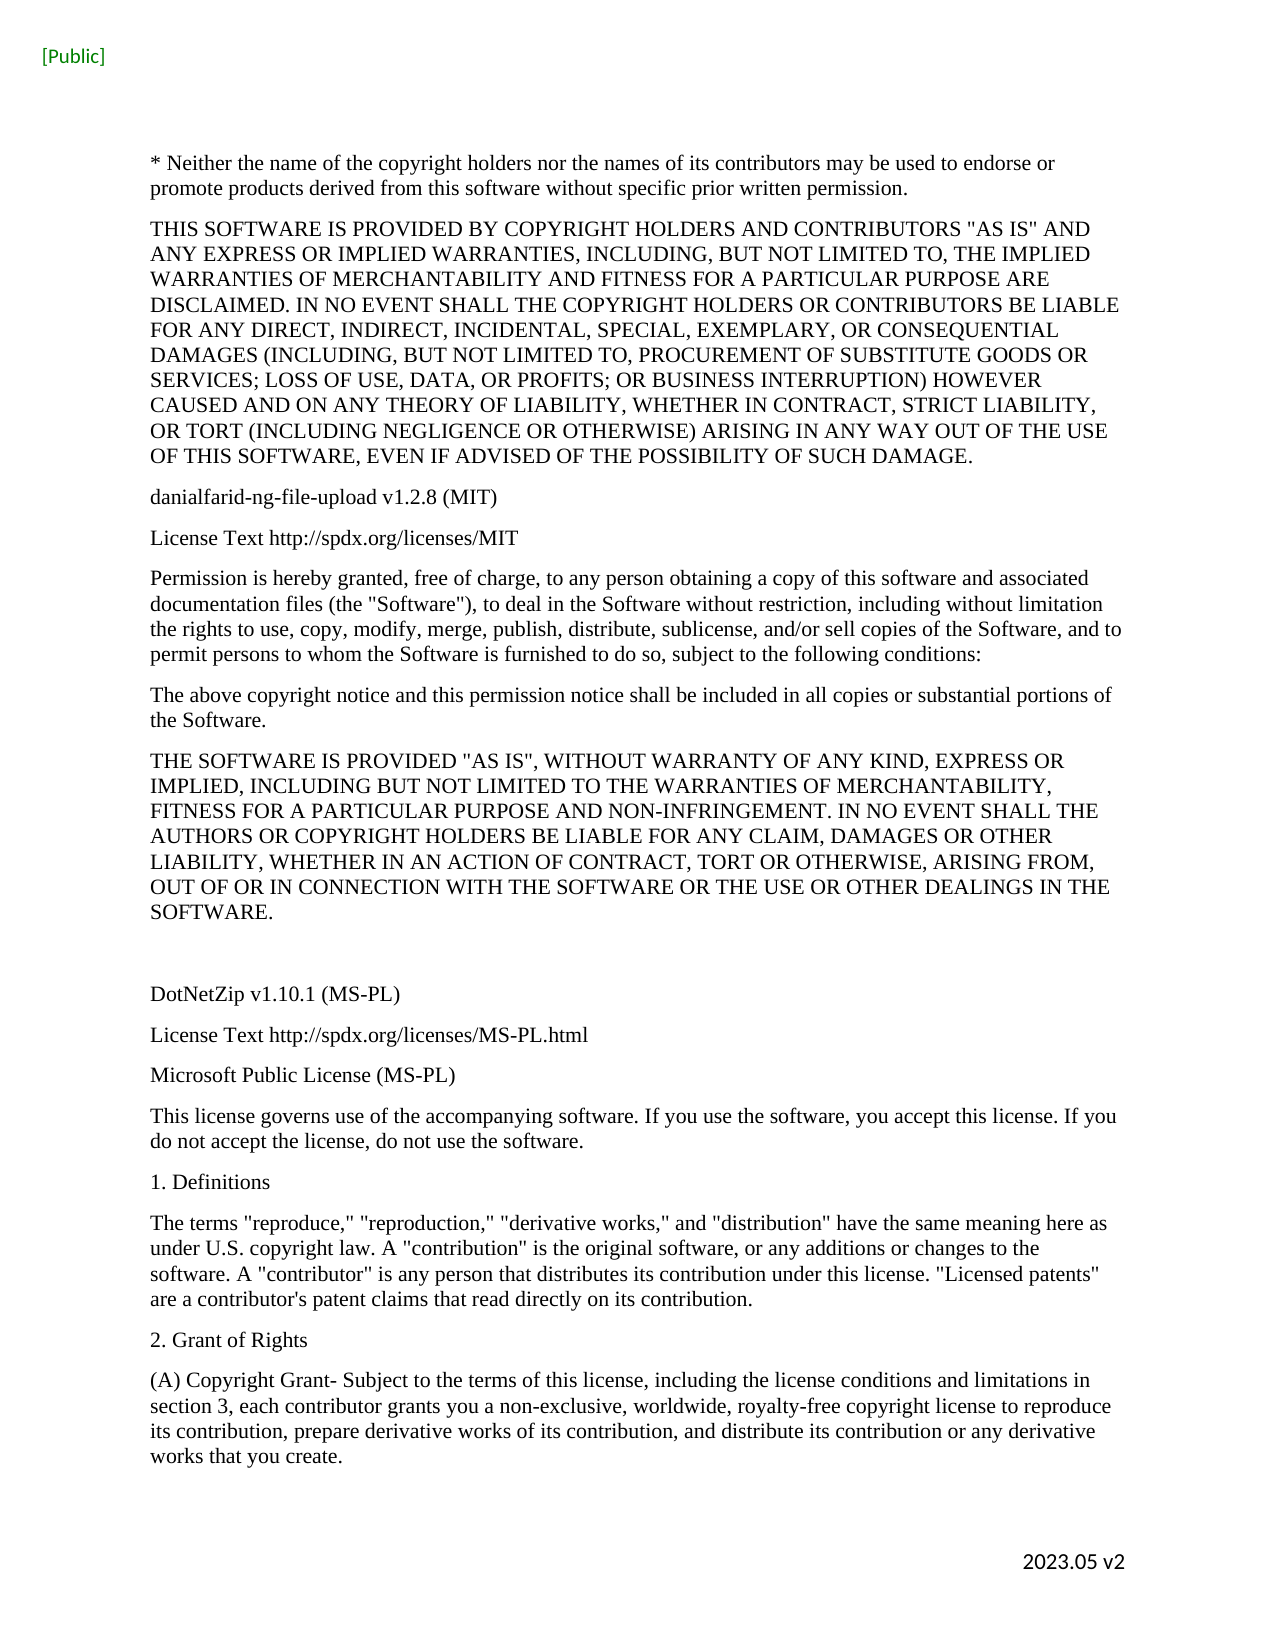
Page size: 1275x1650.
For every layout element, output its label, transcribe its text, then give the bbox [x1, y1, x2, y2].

text 1. Definitions [150, 1169, 1125, 1194]
text The above copyright notice and this permission notice shall be included in all copies or substantial portions of the Software. [150, 682, 1125, 732]
text * Neither the name of the copyright holders nor the names of its contributors may be used to endorse or promote products derived from this software without specific prior written permission. [150, 150, 1125, 200]
text DotNetZip v1.10.1 (MS-PL) [150, 981, 1125, 1006]
text This license governs use of the accompanying software. If you use the software, you accept this license. If you do not accept the license, do not use the software. [150, 1103, 1125, 1154]
text Permission is hereby granted, free of charge, to any person obtaining a copy of this software and associated documentation files (the "Software"), to deal in the Software without restriction, including without limitation the rights to use, copy, modify, merge, publish, distribute, sublicense, and/or sell copies of the Software, and to permit persons to whom the Software is furnished to do so, subject to the following conditions: [150, 565, 1125, 666]
text License Text http://spdx.org/licenses/MIT [150, 524, 1125, 550]
text 2. Grant of Rights [150, 1327, 1125, 1352]
text Microsoft Public License (MS-PL) [150, 1062, 1125, 1088]
text THE SOFTWARE IS PROVIDED "AS IS", WITHOUT WARRANTY OF ANY KIND, EXPRESS OR IMPLIED, INCLUDING BUT NOT LIMITED TO THE WARRANTIES OF MERCHANTABILITY, FITNESS FOR A PARTICULAR PURPOSE AND NON-INFRINGEMENT. IN NO EVENT SHALL THE AUTHORS OR COPYRIGHT HOLDERS BE LIABLE FOR ANY CLAIM, DAMAGES OR OTHER LIABILITY, WHETHER IN AN ACTION OF CONTRACT, TORT OR OTHERWISE, ARISING FROM, OUT OF OR IN CONNECTION WITH THE SOFTWARE OR THE USE OR OTHER DEALINGS IN THE SOFTWARE. [150, 748, 1125, 924]
text License Text http://spdx.org/licenses/MS-PL.html [150, 1022, 1125, 1047]
text (A) Copyright Grant- Subject to the terms of this license, including the license conditions and limitations in section 3, each contributor grants you a non-exclusive, worldwide, royalty-free copyright license to reproduce its contribution, prepare derivative works of its contribution, and distribute its contribution or any derivative works that you create. [150, 1367, 1125, 1468]
text danialfarid-ng-file-upload v1.2.8 (MIT) [150, 484, 1125, 509]
text THIS SOFTWARE IS PROVIDED BY COPYRIGHT HOLDERS AND CONTRIBUTORS "AS IS" AND ANY EXPRESS OR IMPLIED WARRANTIES, INCLUDING, BUT NOT LIMITED TO, THE IMPLIED WARRANTIES OF MERCHANTABILITY AND FITNESS FOR A PARTICULAR PURPOSE ARE DISCLAIMED. IN NO EVENT SHALL THE COPYRIGHT HOLDERS OR CONTRIBUTORS BE LIABLE FOR ANY DIRECT, INDIRECT, INCIDENTAL, SPECIAL, EXEMPLARY, OR CONSEQUENTIAL DAMAGES (INCLUDING, BUT NOT LIMITED TO, PROCUREMENT OF SUBSTITUTE GOODS OR SERVICES; LOSS OF USE, DATA, OR PROFITS; OR BUSINESS INTERRUPTION) HOWEVER CAUSED AND ON ANY THEORY OF LIABILITY, WHETHER IN CONTRACT, STRICT LIABILITY, OR TORT (INCLUDING NEGLIGENCE OR OTHERWISE) ARISING IN ANY WAY OUT OF THE USE OF THIS SOFTWARE, EVEN IF ADVISED OF THE POSSIBILITY OF SUCH DAMAGE. [150, 216, 1125, 468]
text The terms "reproduce," "reproduction," "derivative works," and "distribution" have the same meaning here as under U.S. copyright law. A "contribution" is the original software, or any additions or changes to the software. A "contributor" is any person that distributes its contribution under this license. "Licensed patents" are a contributor's patent claims that read directly on its contribution. [150, 1210, 1125, 1311]
